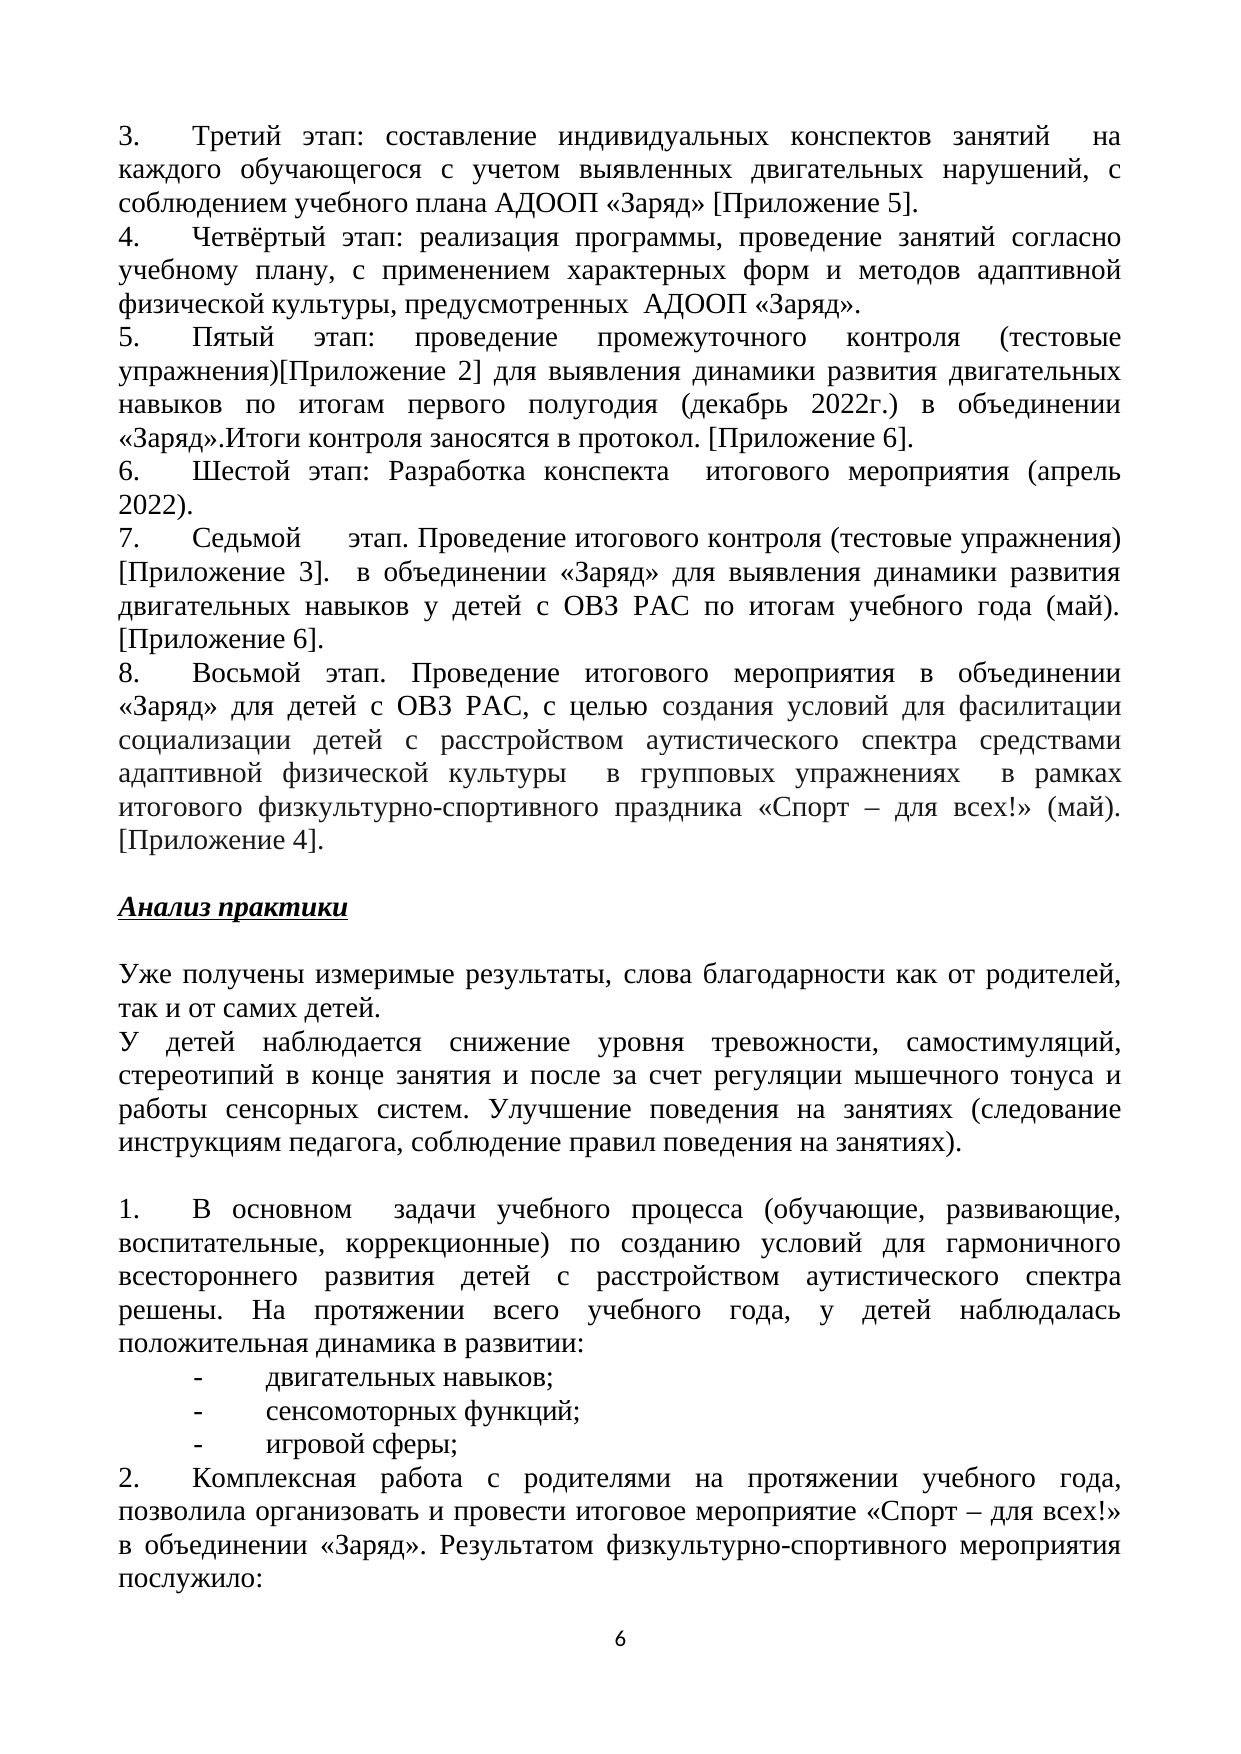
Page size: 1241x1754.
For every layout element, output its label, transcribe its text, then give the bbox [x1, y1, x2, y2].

list Четвёртый этап: реализация программы, проведение занятий согласно учебному плану, с применением характерных форм и методов адаптивной физической культуры, предусмотренных АДООП «Заряд». [118, 219, 1122, 319]
list Седьмой этап. Проведение итогового контроля (тестовые упражнения)[Приложение 3]. в объединении «Заряд» для выявления динамики развития двигательных навыков у детей с ОВЗ РАС по итогам учебного года (май). [Приложение 6]. [118, 521, 1122, 655]
list Комплексная работа с родителями на протяжении учебного года, позволила организовать и провести итоговое мероприятие «Спорт – для всех!» в объединении «Заряд». Результатом физкультурно-спортивного мероприятия послужило: [118, 1460, 1122, 1594]
list В основном задачи учебного процесса (обучающие, развивающие, воспитательные, коррекционные) по созданию условий для гармоничного всестороннего развития детей с расстройством аутистического спектра решены. На протяжении всего учебного года, у детей наблюдалась положительная динамика в развитии: [118, 1191, 1122, 1359]
list Шестой этап: Разработка конспекта итогового мероприятия (апрель 2022). [118, 453, 1122, 521]
list двигательных навыков; [193, 1359, 1122, 1393]
list Восьмой этап. Проведение итогового мероприятия в объединении «Заряд» для детей с ОВЗ РАС, с целью создания условий для фасилитации социализации детей с расстройством аутистического спектра средствами адаптивной физической культуры в групповых упражнениях в рамках итогового физкультурно-спортивного праздника «Спорт – для всех!» (май). [Приложение 4]. [118, 655, 1122, 722]
list сенсомоторных функций; [193, 1393, 1122, 1426]
list Третий этап: составление индивидуальных конспектов занятий на каждого обучающегося с учетом выявленных двигательных нарушений, с соблюдением учебного плана АДООП «Заряд» [Приложение 5]. [118, 118, 1122, 219]
text Уже получены измеримые результаты, слова благодарности как от родителей, так и от самих детей. [118, 957, 1122, 1024]
list У детей наблюдается снижение уровня тревожности, самостимуляций, стереотипий в конце занятия и после за счет регуляции мышечного тонуса и работы сенсорных систем. Улучшение поведения на занятиях (следование инструкциям педагога, соблюдение правил поведения на занятиях). [118, 1024, 1122, 1158]
list игровой сферы; [193, 1426, 1122, 1460]
list Пятый этап: проведение промежуточного контроля (тестовые упражнения)[Приложение 2] для выявления динамики развития двигательных навыков по итогам первого полугодия (декабрь 2022г.) в объединении «Заряд».Итоги контроля заносятся в протокол. [Приложение 6]. [118, 319, 1122, 453]
text Анализ практики [118, 889, 1122, 923]
list Восьмой этап. Проведение итогового мероприятия в объединении «Заряд» для детей с ОВЗ РАС, с целью создания условий для фасилитации социализации детей с расстройством аутистического спектра средствами адаптивной физической культуры в групповых упражнениях в рамках итогового физкультурно-спортивного праздника «Спорт – для всех!» (май). [Приложение 4]. [118, 822, 1122, 856]
